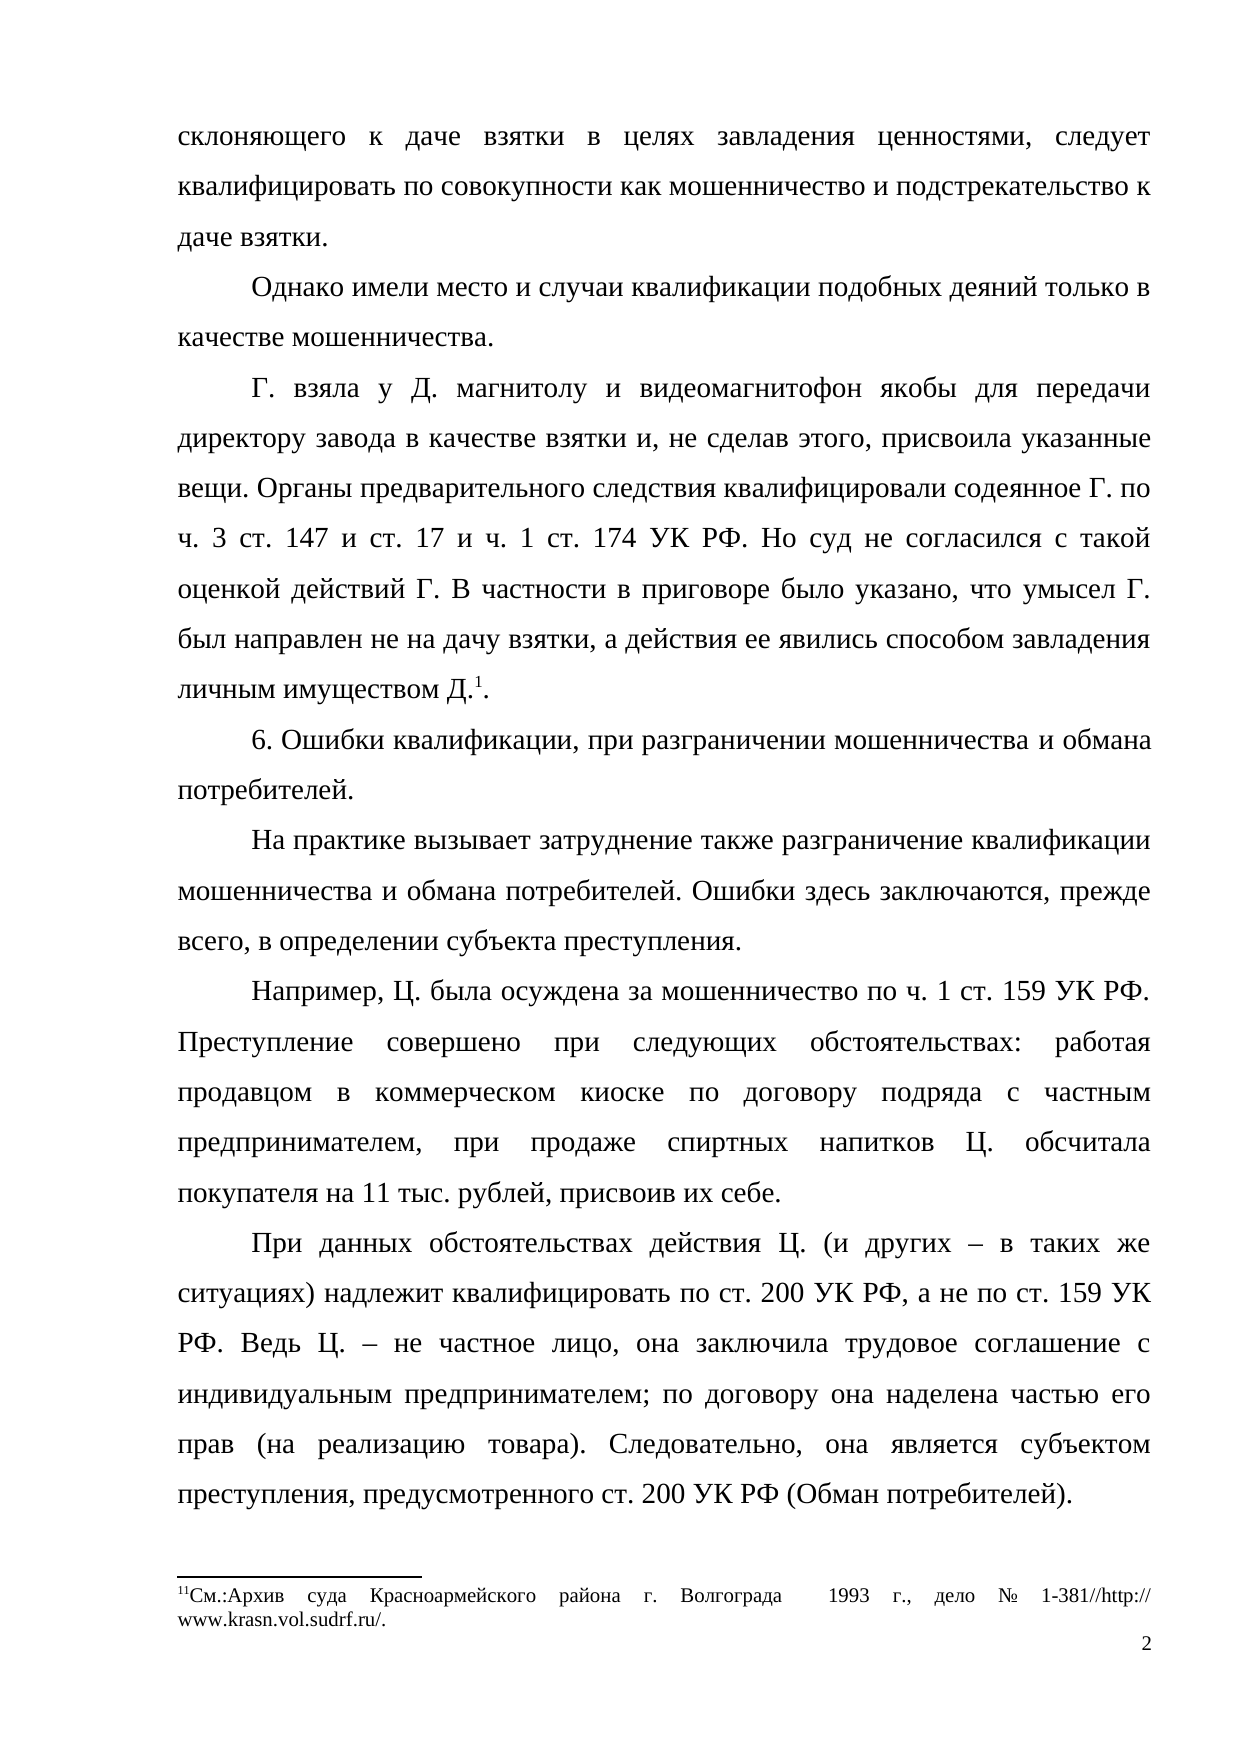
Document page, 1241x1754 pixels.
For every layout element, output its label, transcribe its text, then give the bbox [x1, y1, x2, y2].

text При данных обстоятельствах действия Ц. (и других – в таких же ситуациях) надлежит квалифицировать по ст. 200 УК РФ, а не по ст. 159 УК РФ. Ведь Ц. – не частное лицо, она заключила трудовое соглашение с индивидуальным предпринимателем; по договору она наделена частью его прав (на реализацию товара). Следовательно, она является субъектом преступления, предусмотренного ст. 200 УК РФ (Обман потребителей). [177, 1225, 1152, 1510]
text Однако имели место и случаи квалификации подобных деяний только в качестве мошенничества. [177, 269, 1152, 353]
text На практике вызывает затруднение также разграничение квалификации мошенничества и обмана потребителей. Ошибки здесь заключаются, прежде всего, в определении субъекта преступления. [177, 822, 1152, 957]
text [177, 118, 1152, 252]
text 6. Ошибки квалификации, при разграничении мошенничества и обмана потребителей. [177, 722, 1152, 806]
text Например, Ц. была осуждена за мошенничество по ч. 1 ст. 159 УК РФ. Преступление совершено при следующих обстоятельствах: работая продавцом в коммерческом киоске по договору подряда с частным предпринимателем, при продаже спиртных напитков Ц. обсчитала покупателя на 11 тыс. рублей, присвоив их себе. [177, 973, 1152, 1208]
text Г. взяла у Д. магнитолу и видеомагнитофон якобы для передачи директору завода в качестве взятки и, не сделав этого, присвоила указанные вещи. Органы предварительного следствия квалифицировали содеянное Г. по ч. 3 ст. 147 и ст. 17 и ч. 1 ст. 174 УК РФ. Но суд не согласился с такой оценкой действий Г. В частности в приговоре было указано, что умысел Г. был направлен не на дачу взятки, а действия ее явились способом завладения личным имуществом Д.1. [177, 370, 1152, 705]
